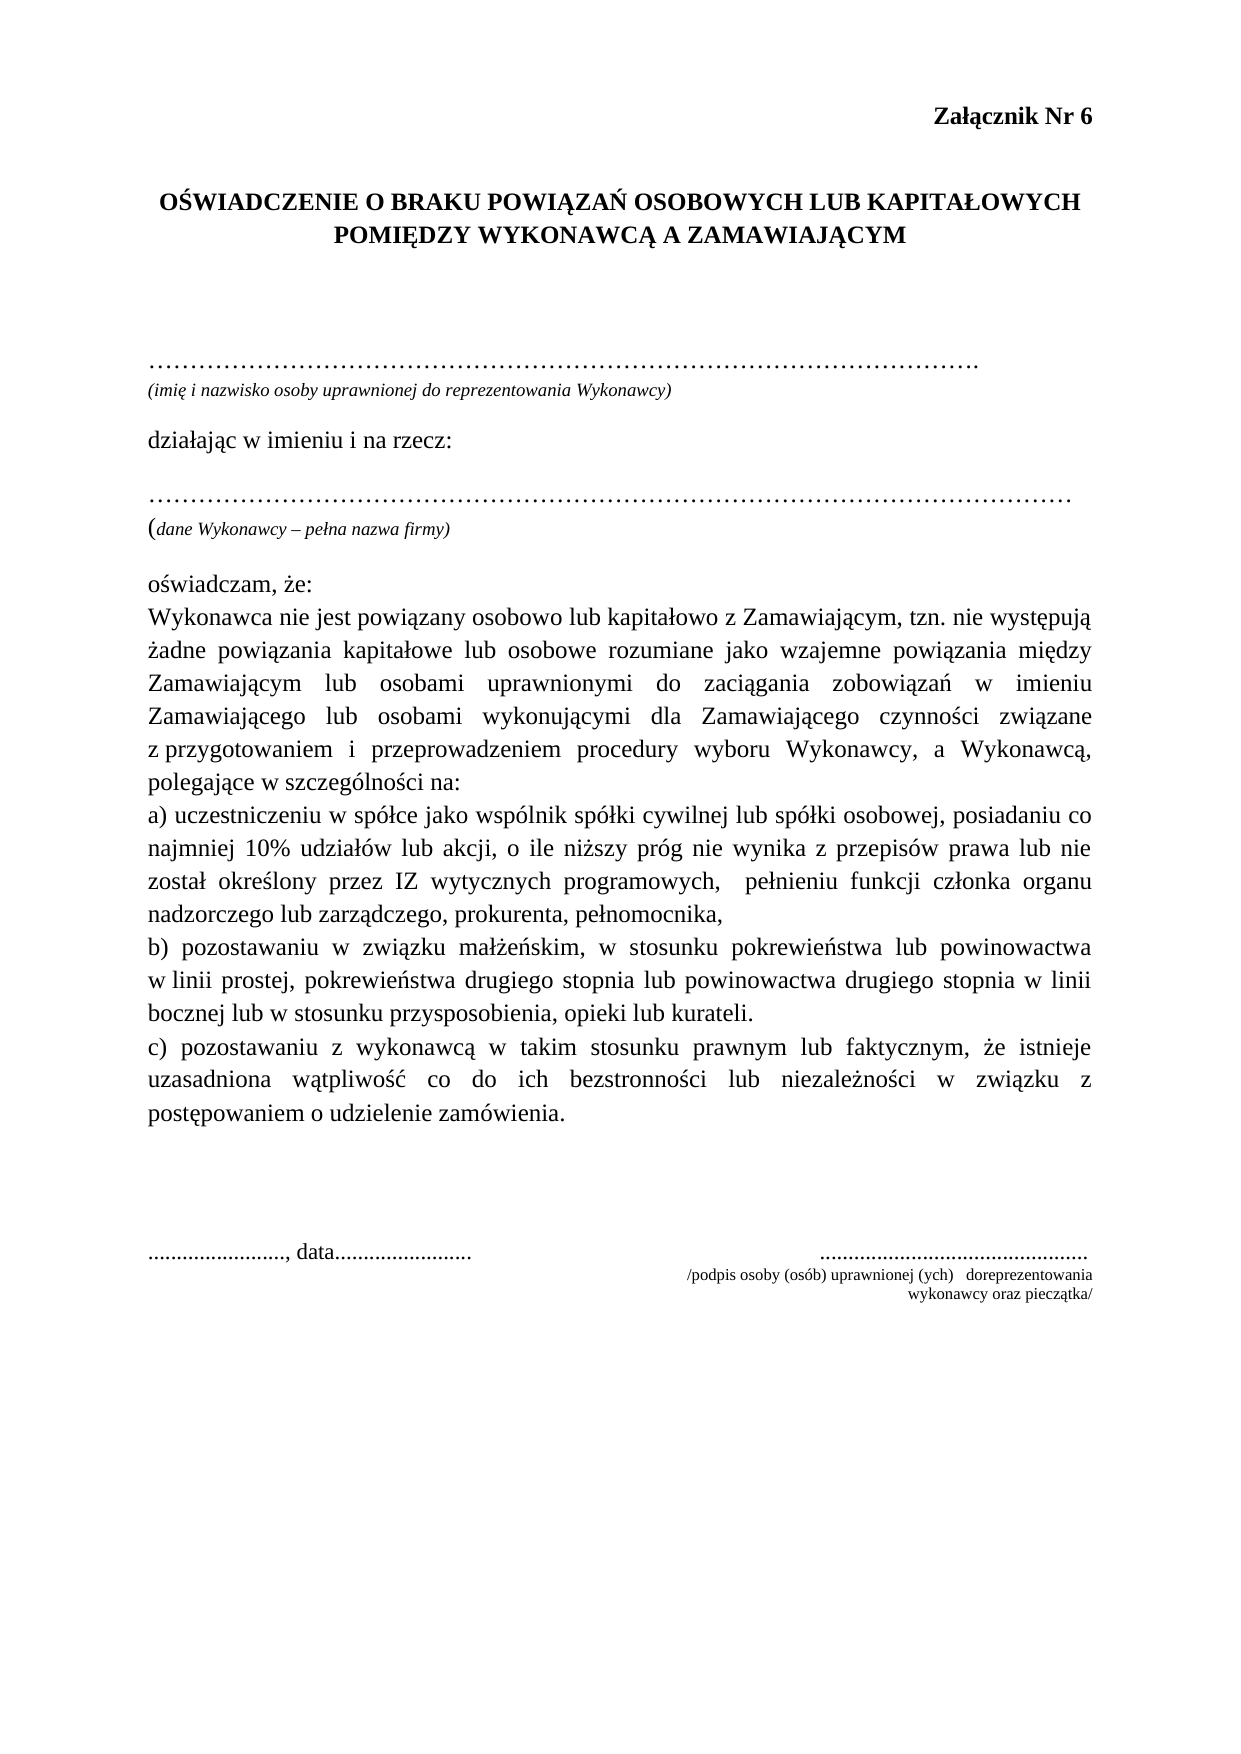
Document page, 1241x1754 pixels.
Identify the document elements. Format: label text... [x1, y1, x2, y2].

text POMIĘDZY WYKONAWCĄ A ZAMAWIAJĄCYM [148, 220, 1093, 248]
text (imię i nazwisko osoby uprawnionej do reprezentowania Wykonawcy) [148, 378, 1093, 400]
text ………………………………………………………………………………………………… [148, 479, 1093, 507]
text OŚWIADCZENIE O BRAKU POWIĄZAŃ OSOBOWYCH LUB KAPITAŁOWYCH [148, 187, 1093, 215]
text b) pozostawaniu w związku małżeńskim, w stosunku pokrewieństwa lub powinowactwa w linii prostej, pokrewieństwa drugiego stopnia lub powinowactwa drugiego stopnia w linii bocznej lub w stosunku przysposobienia, opieki lub kurateli. [148, 932, 1093, 1027]
text a) uczestniczeniu w spółce jako wspólnik spółki cywilnej lub spółki osobowej, posiadaniu co najmniej 10% udziałów lub akcji, o ile niższy próg nie wynika z przepisów prawa lub nie został określony przez IZ wytycznych programowych, pełnieniu funkcji członka organu nadzorczego lub zarządczego, prokurenta, pełnomocnika, [148, 800, 1093, 928]
text Załącznik Nr 6 [148, 101, 1093, 130]
text /podpis osoby (osób) uprawnionej (ych) doreprezentowania wykonawcy oraz pieczątka/ [591, 1265, 1093, 1303]
text ........................, data........................ ............................................... [148, 1238, 1093, 1265]
text c) pozostawaniu z wykonawcą w takim stosunku prawnym lub faktycznym, że istnieje uzasadniona wątpliwość co do ich bezstronności lub niezależności w związku z postępowaniem o udzielenie zamówienia. [148, 1032, 1093, 1126]
text Wykonawca nie jest powiązany osobowo lub kapitałowo z Zamawiającym, tzn. nie występują żadne powiązania kapitałowe lub osobowe rozumiane jako wzajemne powiązania między Zamawiającym lub osobami uprawnionymi do zaciągania zobowiązań w imieniu Zamawiającego lub osobami wykonującymi dla Zamawiającego czynności związane z przygotowaniem i przeprowadzeniem procedury wyboru Wykonawcy, a Wykonawcą, polegające w szczególności na: [148, 602, 1093, 796]
text działając w imieniu i na rzecz: [148, 425, 1093, 454]
text (dane Wykonawcy – pełna nazwa firmy) [148, 512, 1093, 541]
text ………………………………………………………………………………………. [148, 346, 1093, 374]
text oświadczam, że: [148, 569, 1093, 598]
